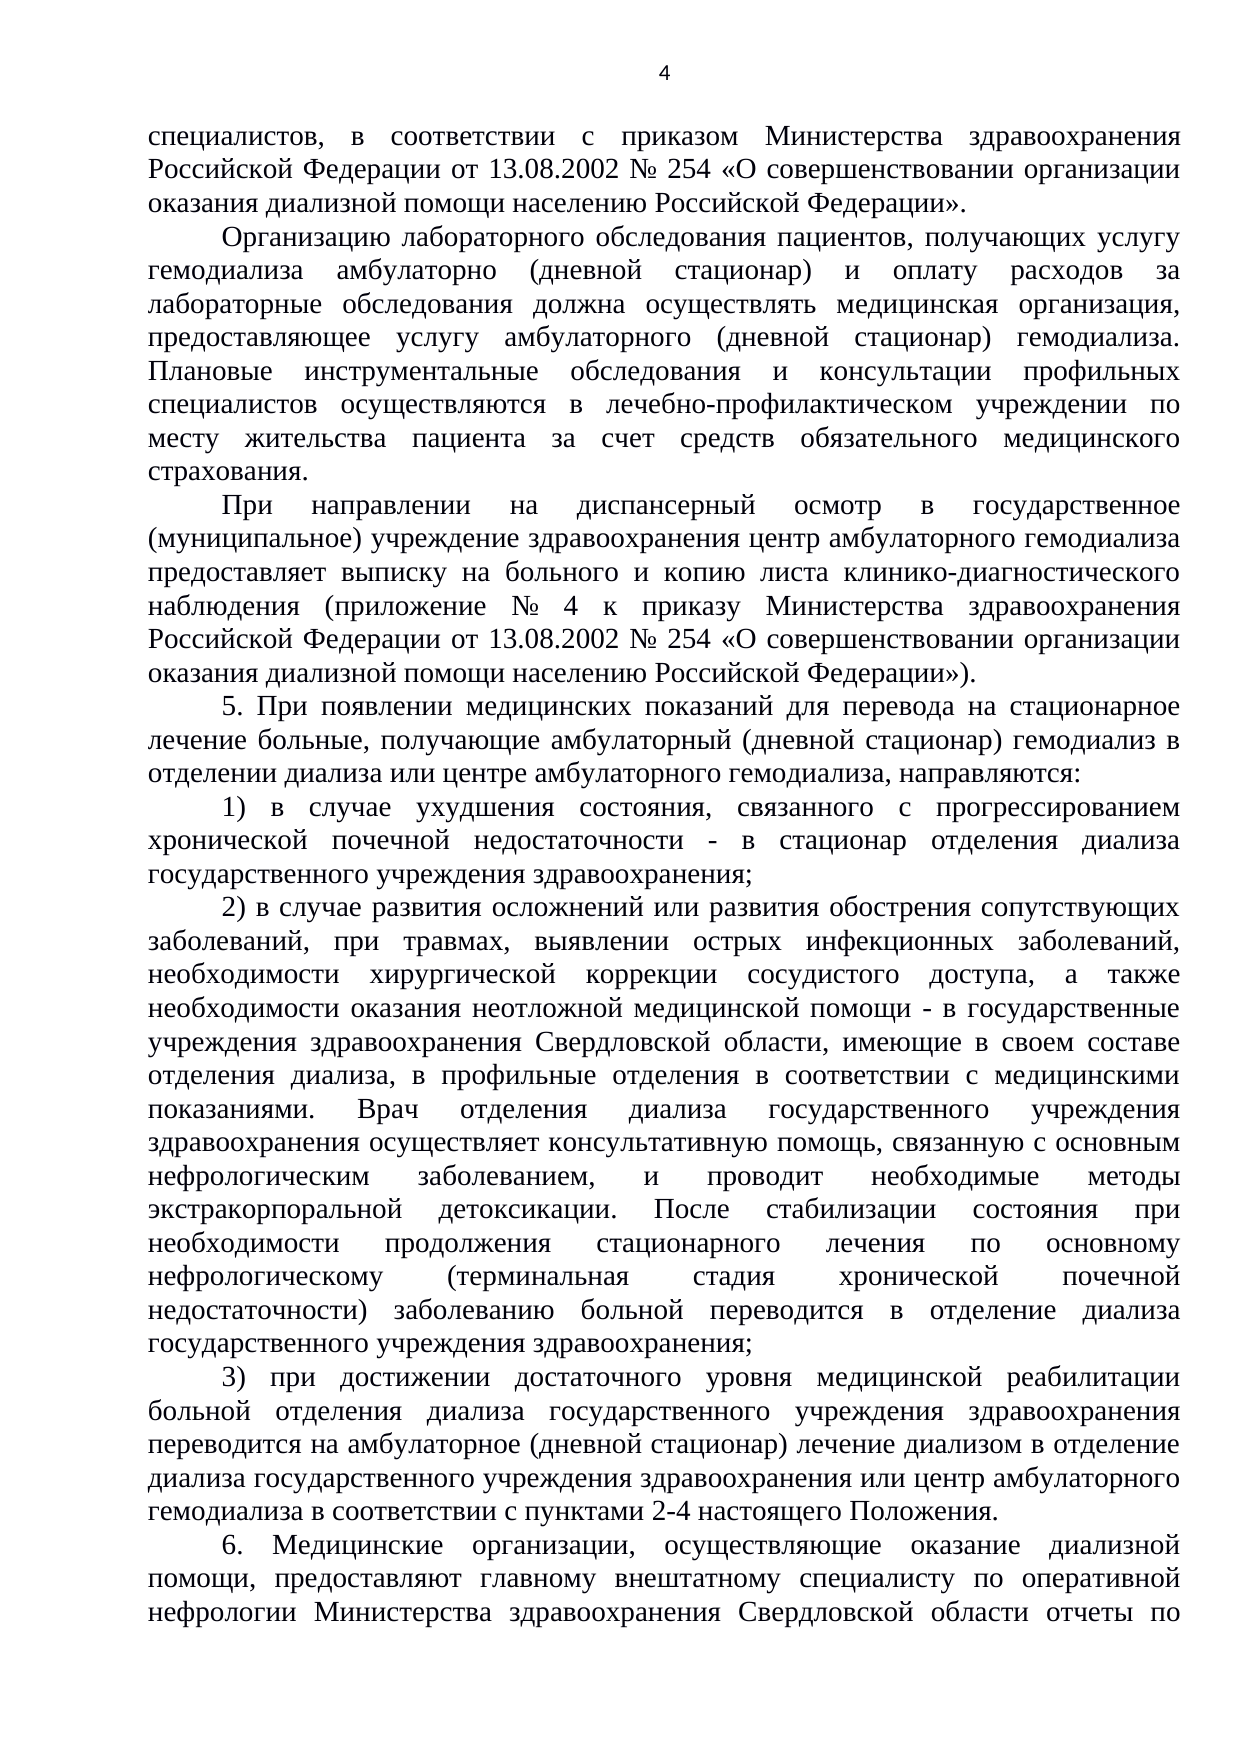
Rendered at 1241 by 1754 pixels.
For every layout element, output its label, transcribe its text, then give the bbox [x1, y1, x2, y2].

text При направлении на диспансерный осмотр в государственное (муниципальное) учреждение здравоохранения центр амбулаторного гемодиализа предоставляет выписку на больного и копию листа клинико-диагностического наблюдения (приложение № 4 к приказу Министерства здравоохранения Российской Федерации от 13.08.2002 № 254 «О совершенствовании организации оказания диализной помощи населению Российской Федерации»). [148, 487, 1181, 688]
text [148, 118, 1181, 219]
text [148, 1527, 1181, 1627]
text 5. При появлении медицинских показаний для перевода на стационарное лечение больные, получающие амбулаторный (дневной стационар) гемодиализ в отделении диализа или центре амбулаторного гемодиализа, направляются: [148, 688, 1181, 789]
text 2) в случае развития осложнений или развития обострения сопутствующих заболеваний, при травмах, выявлении острых инфекционных заболеваний, необходимости хирургической коррекции сосудистого доступа, а также необходимости оказания неотложной медицинской помощи - в государственные учреждения здравоохранения Свердловской области, имеющие в своем составе отделения диализа, в профильные отделения в соответствии с медицинскими показаниями. Врач отделения диализа государственного учреждения здравоохранения осуществляет консультативную помощь, связанную с основным нефрологическим заболеванием, и проводит необходимые методы экстракорпоральной детоксикации. После стабилизации состояния при необходимости продолжения стационарного лечения по основному нефрологическому (терминальная стадия хронической почечной недостаточности) заболеванию больной переводится в отделение диализа государственного учреждения здравоохранения; [148, 889, 1181, 1359]
text 1) в случае ухудшения состояния, связанного с прогрессированием хронической почечной недостаточности - в стационар отделения диализа государственного учреждения здравоохранения; [148, 789, 1181, 889]
text Организацию лабораторного обследования пациентов, получающих услугу гемодиализа амбулаторно (дневной стационар) и оплату расходов за лабораторные обследования должна осуществлять медицинская организация, предоставляющее услугу амбулаторного (дневной стационар) гемодиализа. Плановые инструментальные обследования и консультации профильных специалистов осуществляются в лечебно-профилактическом учреждении по месту жительства пациента за счет средств обязательного медицинского страхования. [148, 219, 1181, 487]
text 3) при достижении достаточного уровня медицинской реабилитации больной отделения диализа государственного учреждения здравоохранения переводится на амбулаторное (дневной стационар) лечение диализом в отделение диализа государственного учреждения здравоохранения или центр амбулаторного гемодиализа в соответствии с пунктами 2-4 настоящего Положения. [148, 1359, 1181, 1527]
